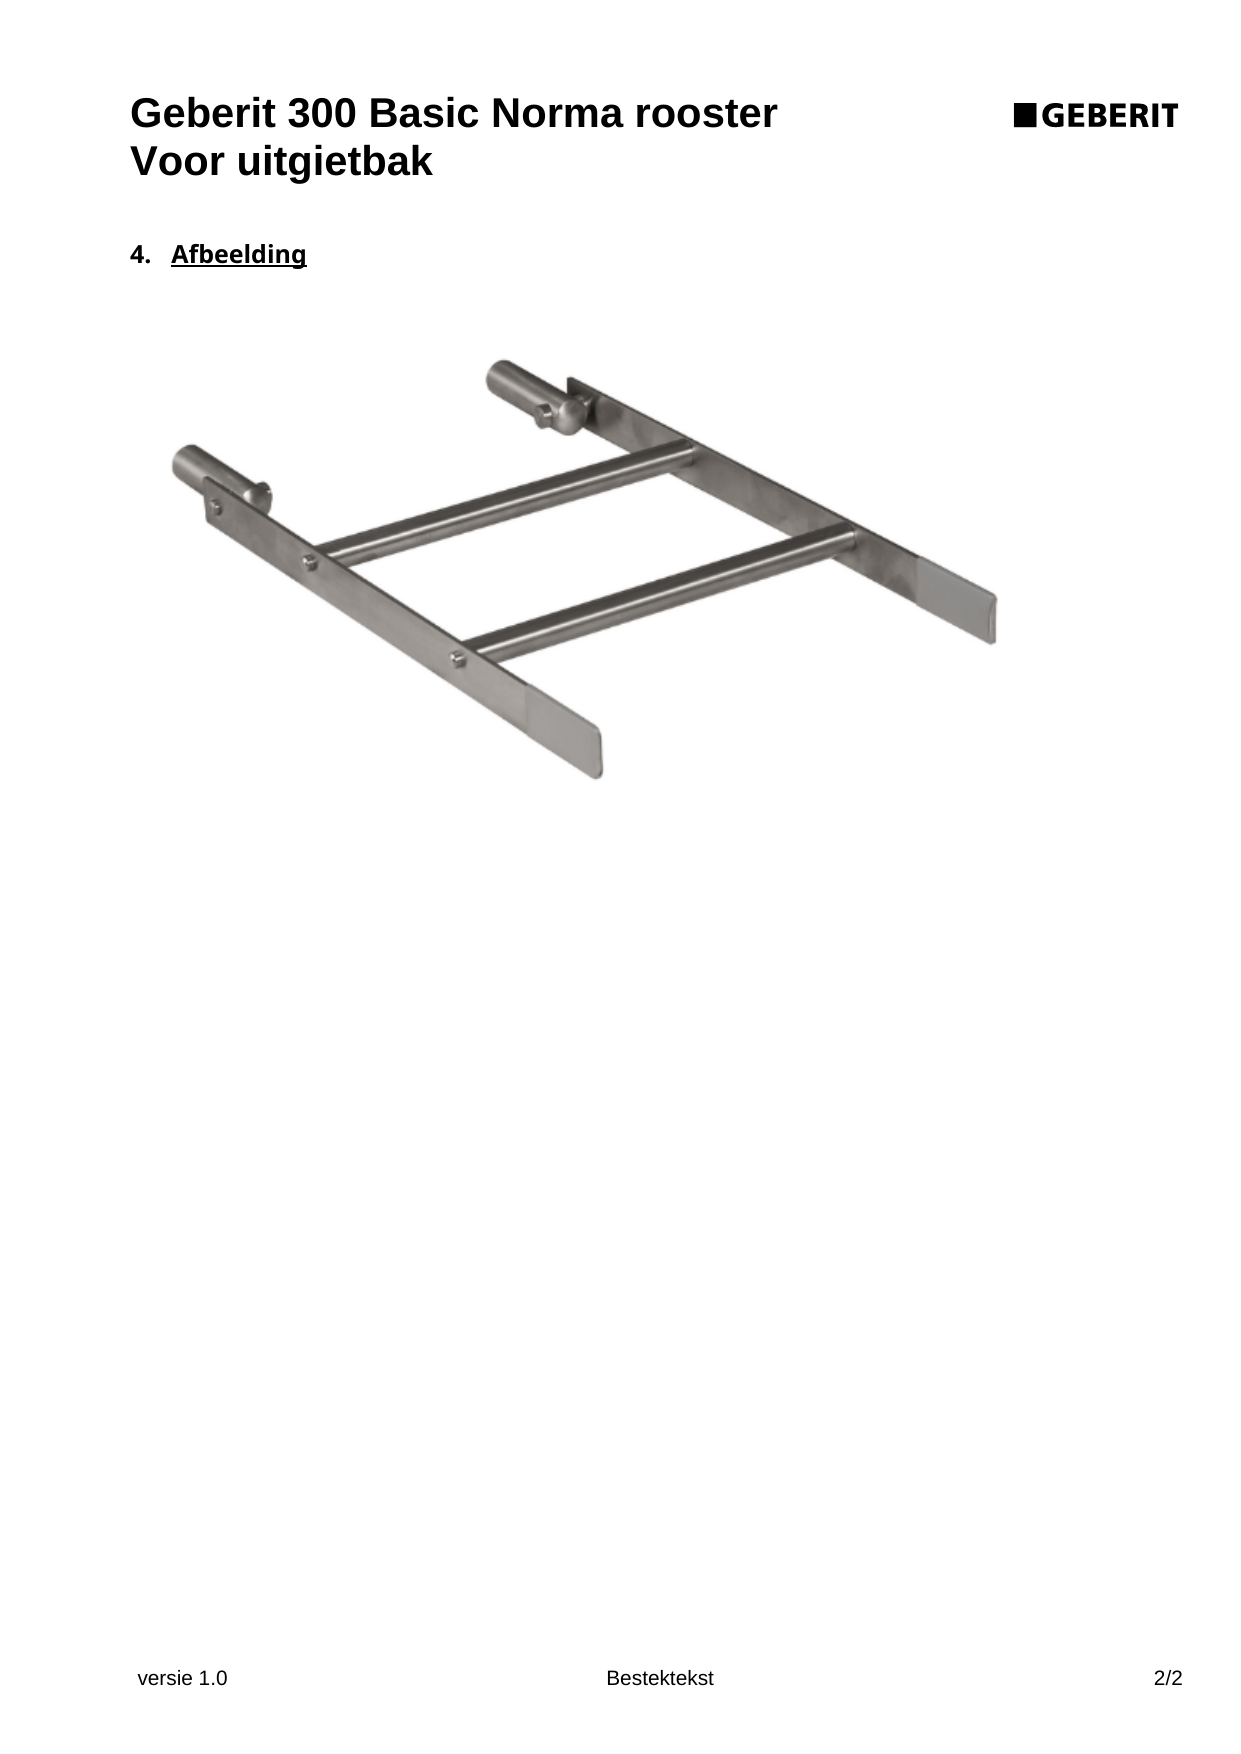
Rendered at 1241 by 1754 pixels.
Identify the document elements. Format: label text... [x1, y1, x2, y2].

subtitle Afbeelding [130, 236, 1110, 270]
picture [129, 324, 1040, 834]
picture [1013, 102, 1179, 128]
